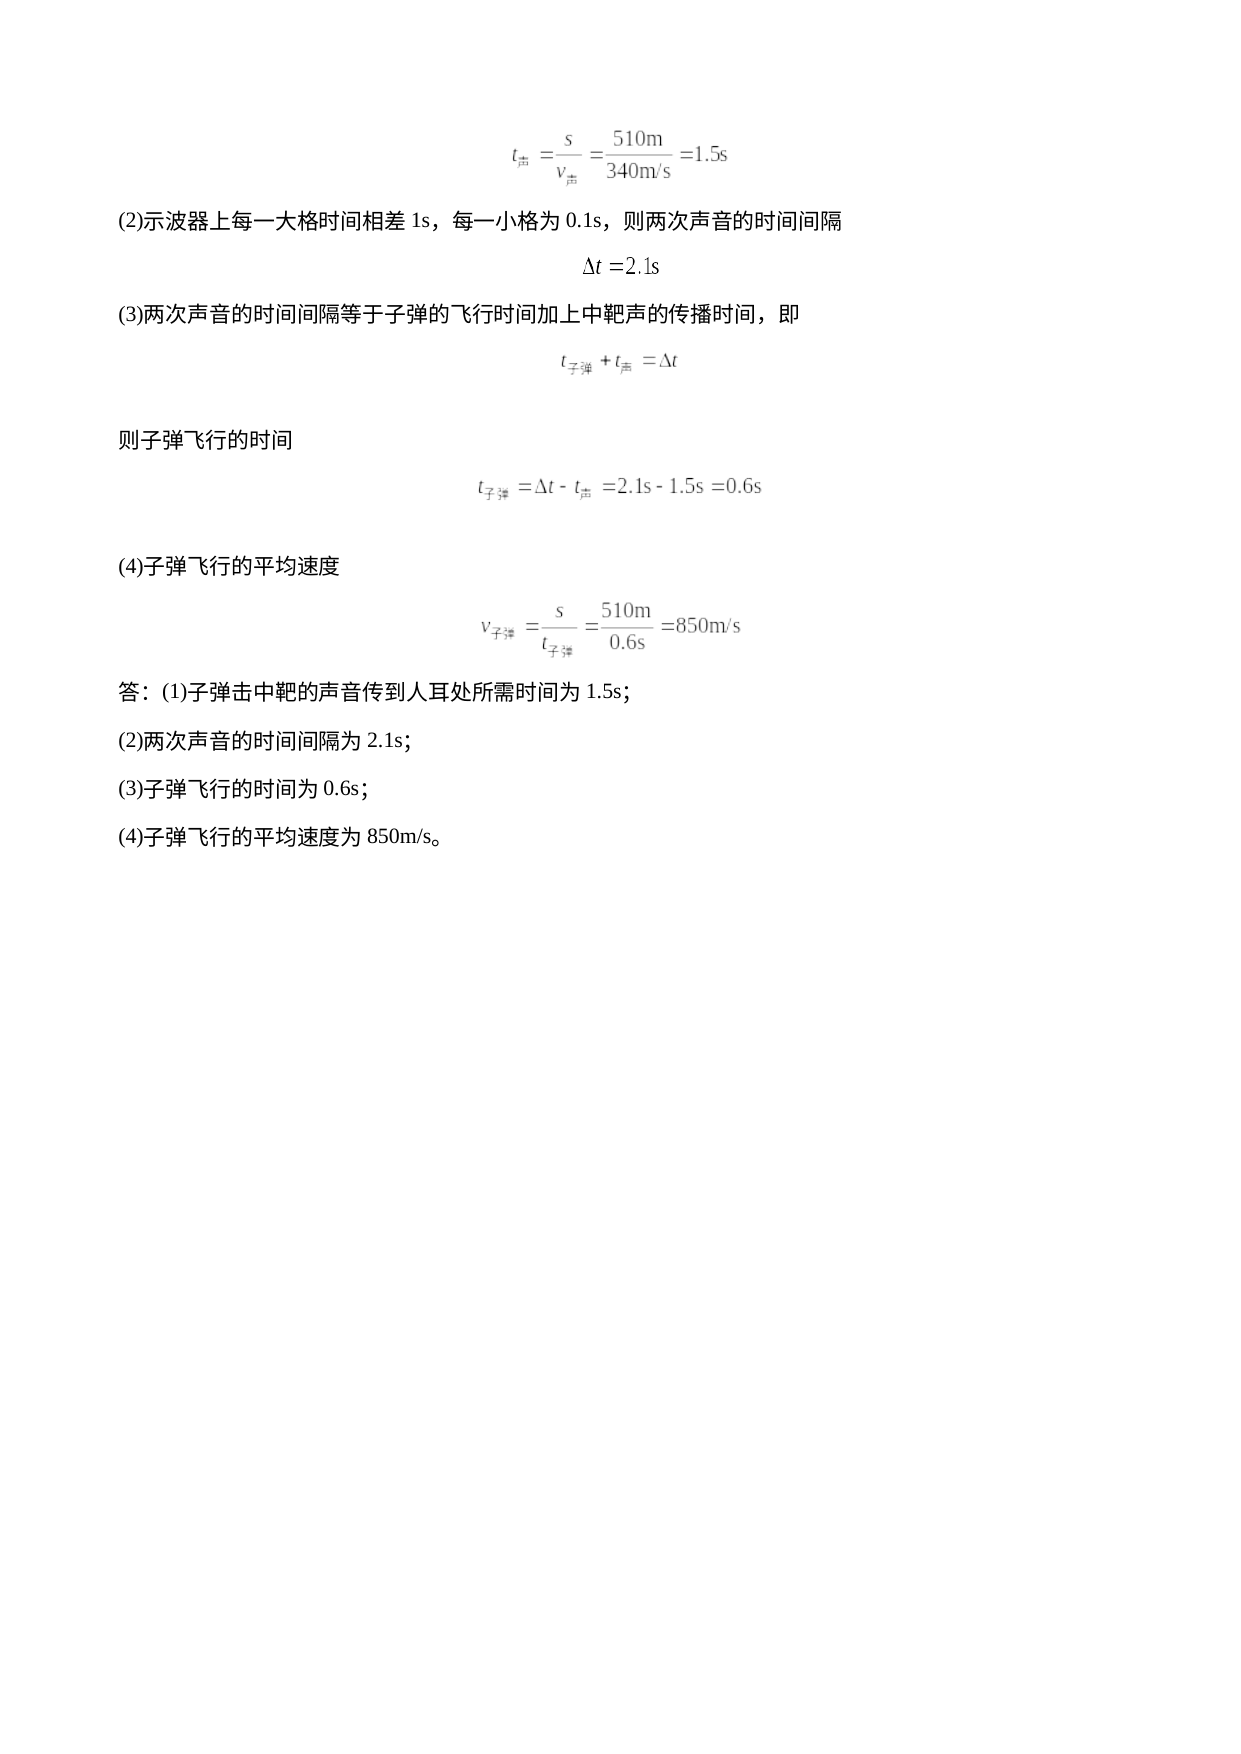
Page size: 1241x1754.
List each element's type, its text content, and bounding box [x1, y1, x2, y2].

text (4)子弹飞行的平均速度为850m/s。 [118, 820, 1122, 852]
text 则子弹飞行的时间 [118, 423, 1122, 456]
text (4)子弹飞行的平均速度 [118, 549, 1122, 581]
text (2)示波器上每一大格时间相差1s，每一小格为0.1s，则两次声音的时间间隔 [118, 204, 1122, 236]
text (3)两次声音的时间间隔等于子弹的飞行时间加上中靶声的传播时间，即 [118, 297, 1122, 329]
text (2)两次声音的时间间隔为2.1s； [118, 723, 1122, 756]
text (3)子弹飞行的时间为0.6s； [118, 772, 1122, 804]
text 答：(1)子弹击中靶的声音传到人耳处所需时间为1.5s； [118, 675, 1122, 707]
